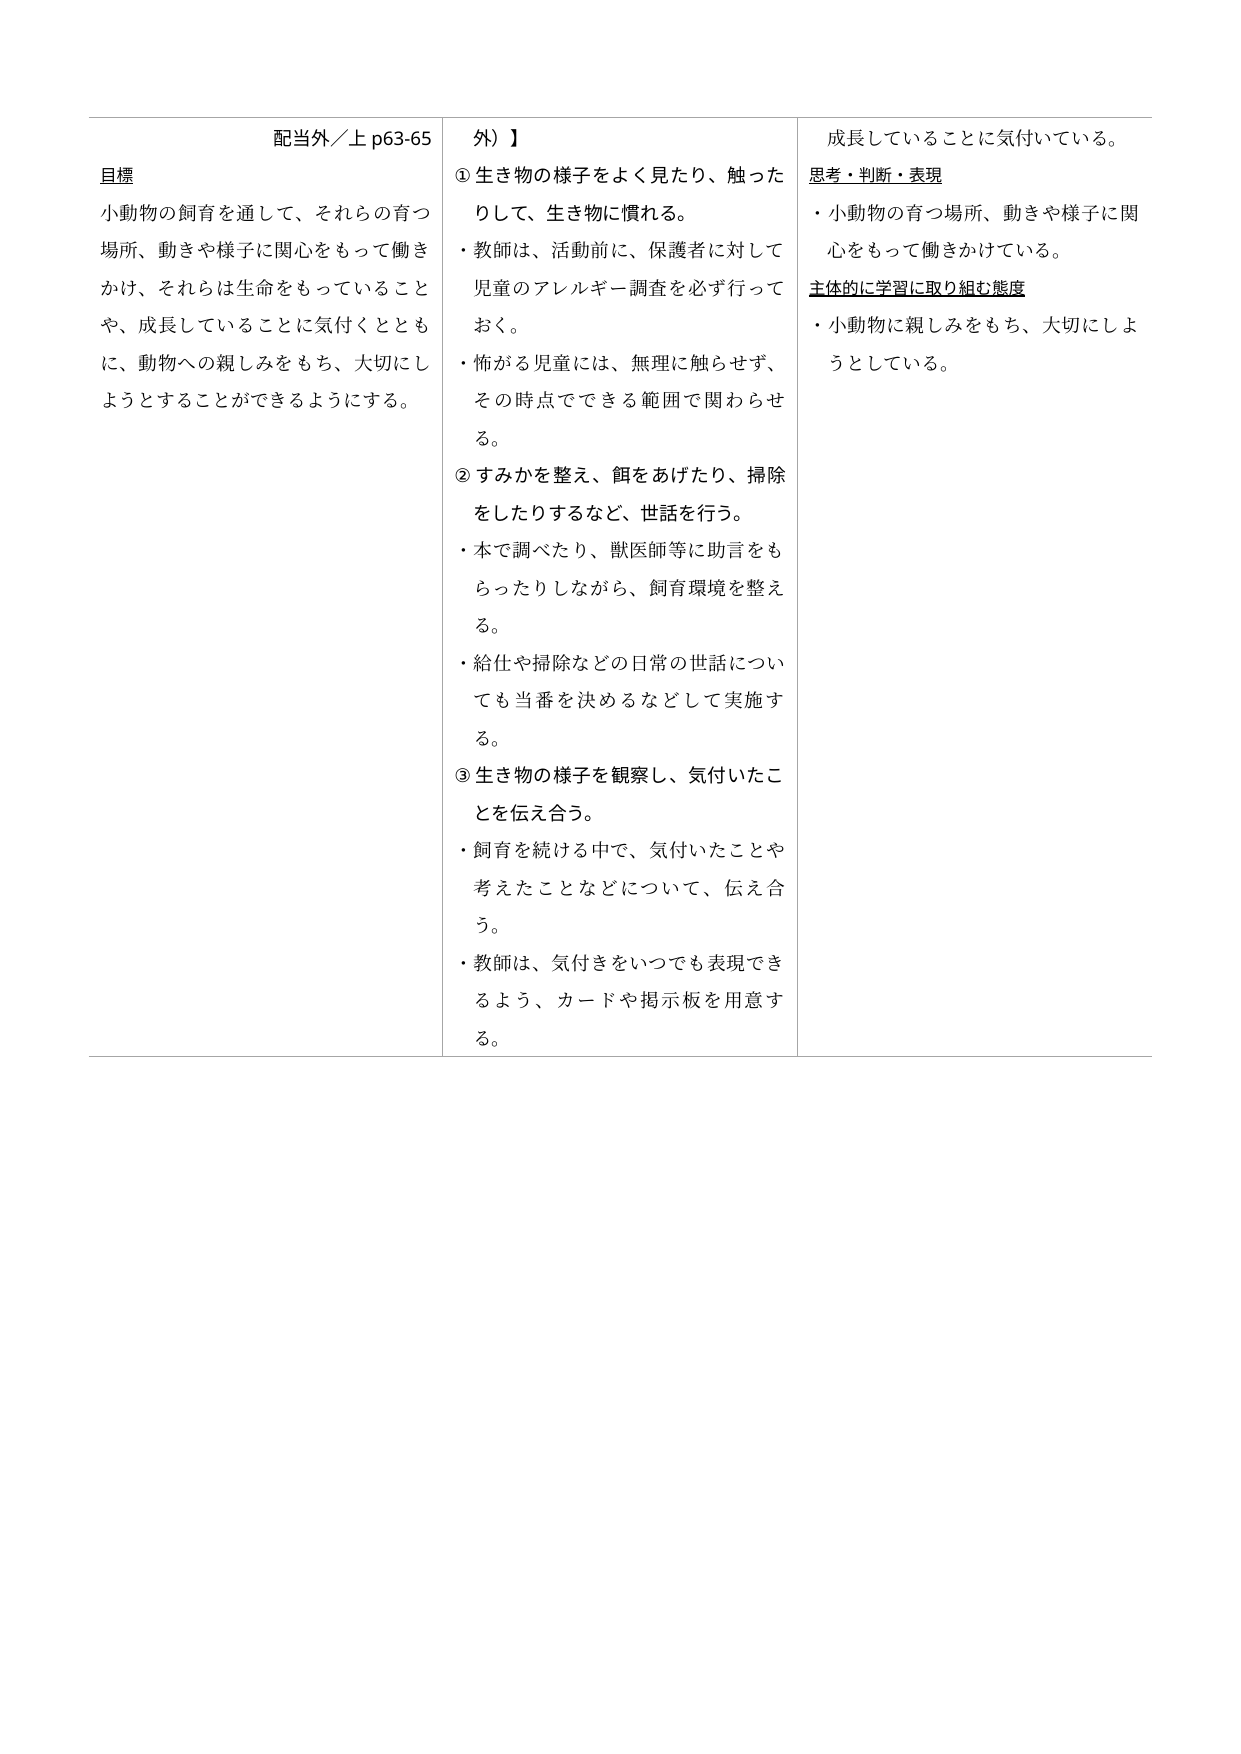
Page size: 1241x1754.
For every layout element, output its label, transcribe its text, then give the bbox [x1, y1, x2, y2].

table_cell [443, 118, 797, 1056]
table_cell 配当外／上p63-65 目標 小動物の飼育を通して、それらの育つ場所、動きや様子に関心をもって働きかけ、それらは生命をもっていることや、成長していることに気付くとともに、動物への親しみをもち、大切にしようとすることができるようにする。 [89, 118, 442, 1056]
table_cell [798, 118, 1152, 1056]
